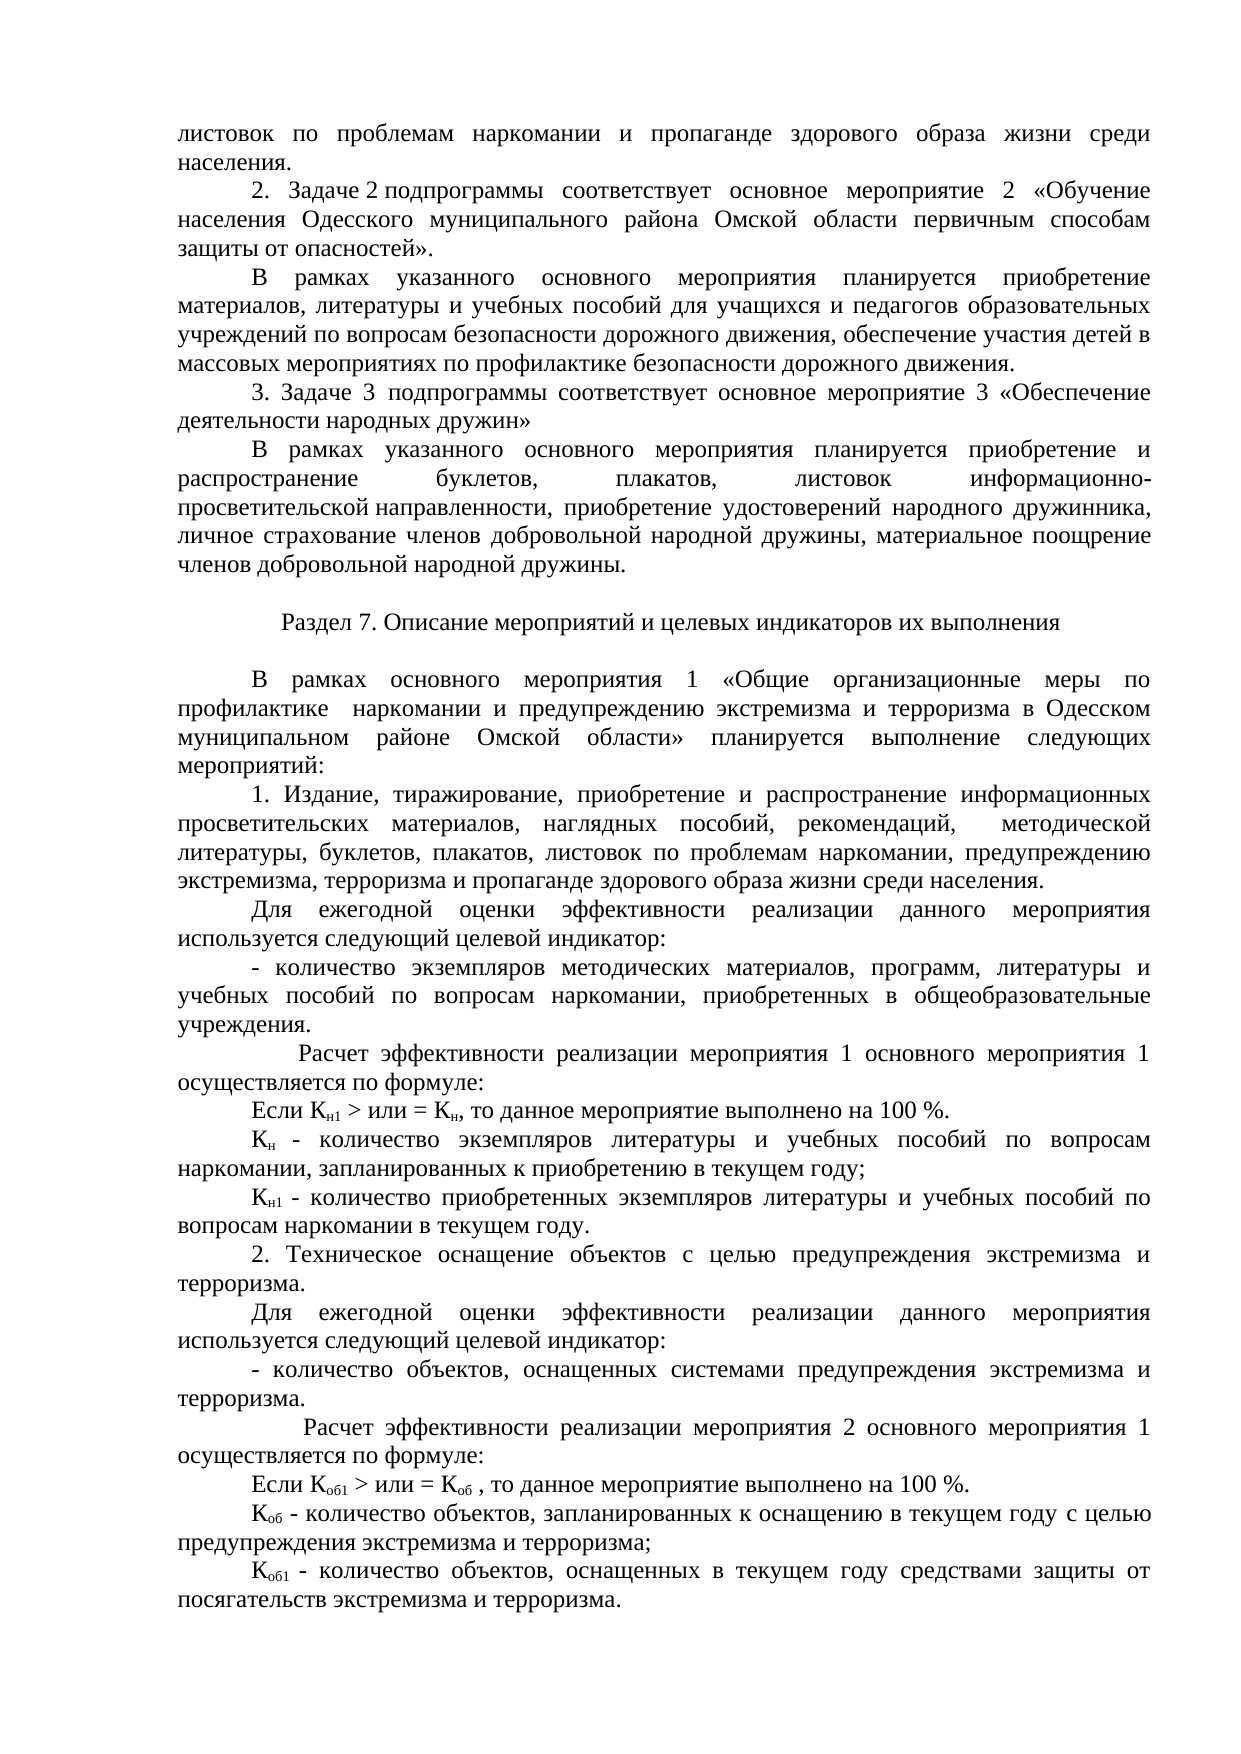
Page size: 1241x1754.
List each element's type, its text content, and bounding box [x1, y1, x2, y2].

text Расчет эффективности реализации мероприятия 2 основного мероприятия 1 осуществляется по формуле: [177, 1412, 1152, 1469]
text Для ежегодной оценки эффективности реализации данного мероприятия используется следующий целевой индикатор: [177, 1297, 1152, 1354]
text Если Кн1 > или = Кн, то данное мероприятие выполнено на 100 %. [177, 1096, 1152, 1124]
text Кн - количество экземпляров литературы и учебных пособий по вопросам наркомании, запланированных к приобретению в текущем году; [177, 1124, 1152, 1182]
text 2. Задаче 2 подпрограммы соответствует основное мероприятие 2 «Обучение населения Одесского муниципального района Омской области первичным способам защиты от опасностей». [177, 176, 1152, 262]
text Для ежегодной оценки эффективности реализации данного мероприятия используется следующий целевой индикатор: [177, 894, 1152, 952]
text 2. Техническое оснащение объектов с целью предупреждения экстремизма и терроризма. [177, 1239, 1152, 1297]
text Кн1 - количество приобретенных экземпляров литературы и учебных пособий по вопросам наркомании в текущем году. [177, 1182, 1152, 1239]
text 3. Задаче 3 подпрограммы соответствует основное мероприятие 3 «Обеспечение деятельности народных дружин» [177, 377, 1152, 434]
text - количество объектов, оснащенных системами предупреждения экстремизма и терроризма. [177, 1354, 1152, 1412]
text В рамках указанного основного мероприятия планируется приобретение и распространение буклетов, плакатов, листовок информационно-просветительской направленности, приобретение удостоверений народного дружинника, личное страхование членов добровольной народной дружины, материальное поощрение членов добровольной народной дружины. [177, 434, 1152, 578]
text Расчет эффективности реализации мероприятия 1 основного мероприятия 1 осуществляется по формуле: [177, 1038, 1152, 1096]
text Если Коб1 > или = Коб , то данное мероприятие выполнено на 100 %. [177, 1469, 1152, 1498]
text Коб - количество объектов, запланированных к оснащению в текущем году с целью предупреждения экстремизма и терроризма; [177, 1498, 1152, 1556]
text - количество экземпляров методических материалов, программ, литературы и учебных пособий по вопросам наркомании, приобретенных в общеобразовательные учреждения. [177, 952, 1152, 1038]
text Коб1 - количество объектов, оснащенных в текущем году средствами защиты от посягательств экстремизма и терроризма. [177, 1556, 1152, 1613]
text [177, 118, 1152, 176]
text Раздел 7. Описание мероприятий и целевых индикаторов их выполнения [177, 607, 1152, 636]
text В рамках основного мероприятия 1 «Общие организационные меры по профилактике наркомании и предупреждению экстремизма и терроризма в Одесском муниципальном районе Омской области» планируется выполнение следующих мероприятий: [177, 664, 1152, 779]
text 1. Издание, тиражирование, приобретение и распространение информационных просветительских материалов, наглядных пособий, рекомендаций, методической литературы, буклетов, плакатов, листовок по проблемам наркомании, предупреждению экстремизма, терроризма и пропаганде здорового образа жизни среди населения. [177, 779, 1152, 894]
text В рамках указанного основного мероприятия планируется приобретение материалов, литературы и учебных пособий для учащихся и педагогов образовательных учреждений по вопросам безопасности дорожного движения, обеспечение участия детей в массовых мероприятиях по профилактике безопасности дорожного движения. [177, 262, 1152, 377]
